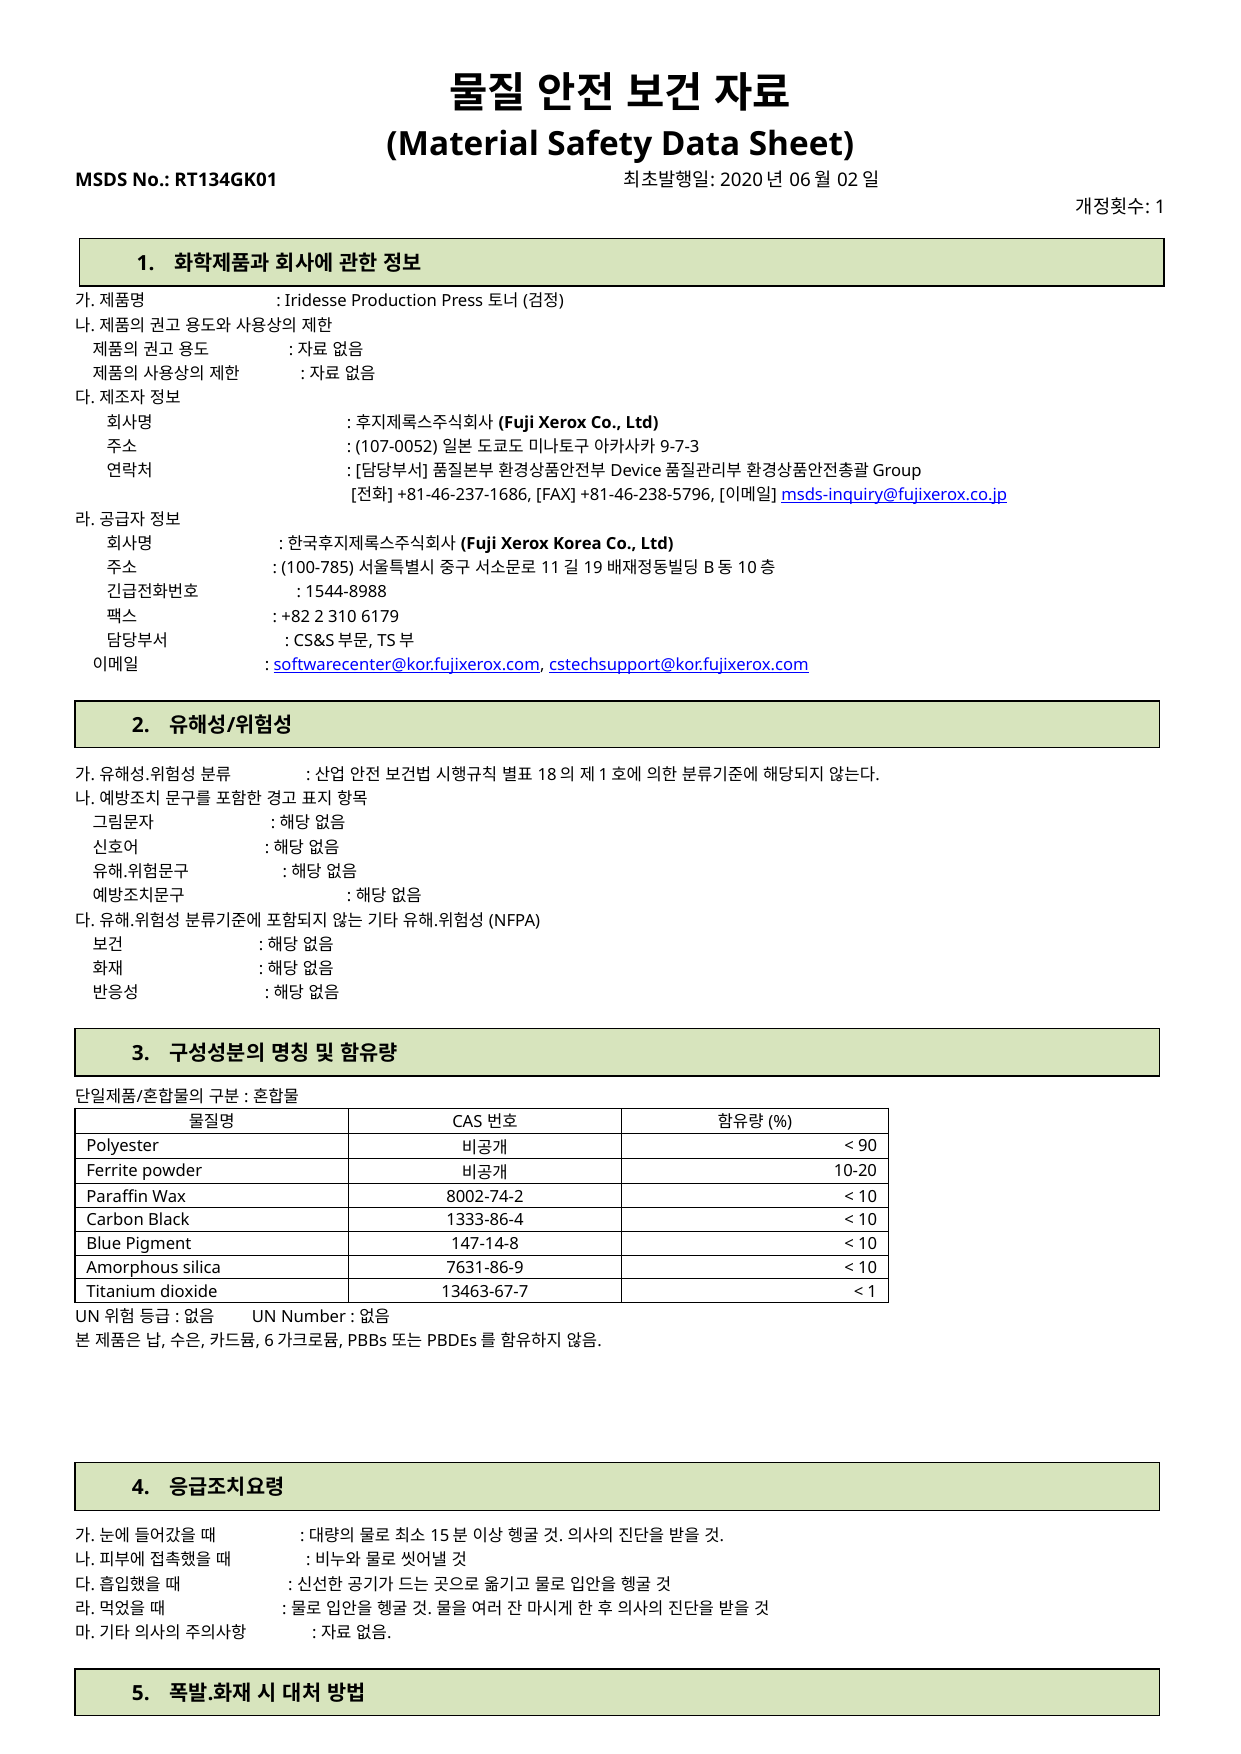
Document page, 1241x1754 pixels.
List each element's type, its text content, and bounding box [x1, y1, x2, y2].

table_cell < 10 [622, 1232, 888, 1254]
table_header 함유량 (%) [622, 1109, 888, 1133]
table_cell Polyester [76, 1134, 348, 1158]
table_cell 13463-67-7 [349, 1279, 621, 1302]
table_cell 8002-74-2 [349, 1184, 621, 1207]
table_header 물질명 [76, 1109, 348, 1133]
text 제품의 사용상의 제한 : 자료 없음 [75, 360, 1165, 384]
text 회사명 : 한국후지제록스주식회사 (Fuji Xerox Korea Co., Ltd) [75, 530, 1165, 554]
text 나. 예방조치 문구를 포함한 경고 표지 항목 [75, 785, 1165, 809]
text 연락처 : [담당부서] 품질본부 환경상품안전부 Device품질관리부 환경상품안전총괄Group [75, 457, 1165, 481]
text MSDS No.: RT134GK01 최초발행일: 2020년 06월 02일 [75, 165, 1165, 192]
text 신호어 : 해당 없음 [75, 834, 1165, 858]
text [전화] +81-46-237-1686, [FAX] +81-46-238-5796, [이메일] msds-inquiry@fujixerox.co.jp [75, 481, 1165, 506]
text 라. 먹었을 때 : 물로 입안을 헹굴 것. 물을 여러 잔 마시게 한 후 의사의 진단을 받을 것 [75, 1595, 1165, 1619]
table_cell 비공개 [349, 1134, 621, 1158]
text 나. 제품의 권고 용도와 사용상의 제한 [75, 312, 1165, 336]
text (Material Safety Data Sheet) [75, 119, 1165, 165]
text 보건 : 해당 없음 [75, 931, 1165, 955]
table_header CAS 번호 [349, 1109, 621, 1133]
table_cell Ferrite powder [76, 1159, 348, 1183]
table_cell Amorphous silica [76, 1256, 348, 1278]
table_cell Blue Pigment [76, 1232, 348, 1254]
text 다. 제조자 정보 [75, 384, 1165, 409]
table_cell 1333-86-4 [349, 1208, 621, 1231]
text 유해.위험문구 : 해당 없음 [75, 858, 1165, 882]
text 개정횟수: 1 [75, 192, 1165, 219]
text 다. 흡입했을 때 : 신선한 공기가 드는 곳으로 옮기고 물로 입안을 헹굴 것 [75, 1571, 1165, 1595]
text 화재 : 해당 없음 [75, 955, 1165, 979]
table_cell 147-14-8 [349, 1232, 621, 1254]
text 긴급전화번호 : 1544-8988 [75, 578, 1165, 603]
text UN 위험 등급 : 없음 UN Number : 없음 [75, 1303, 1165, 1327]
table_cell < 1 [622, 1279, 888, 1302]
text 담당부서 : CS&S부문, TS부 [75, 627, 1165, 651]
text 반응성 : 해당 없음 [75, 979, 1165, 1004]
text 단일제품/혼합물의 구분 : 혼합물 [75, 1083, 1165, 1107]
table_cell 7631-86-9 [349, 1256, 621, 1278]
text 가. 유해성.위험성 분류 : 산업 안전 보건법 시행규칙 별표 18의 제1호에 의한 분류기준에 해당되지 않는다. [75, 761, 1165, 785]
table_cell < 10 [622, 1256, 888, 1278]
text 이메일 : softwarecenter@kor.fujixerox.com, cstechsupport@kor.fujixerox.com [75, 651, 1165, 676]
table_cell < 10 [622, 1184, 888, 1207]
table_cell < 90 [622, 1134, 888, 1158]
table_cell < 10 [622, 1208, 888, 1231]
text 마. 기타 의사의 주의사항 : 자료 없음. [75, 1619, 1165, 1643]
text 나. 피부에 접촉했을 때 : 비누와 물로 씻어낼 것 [75, 1546, 1165, 1571]
text 팩스 : +82 2 310 6179 [75, 603, 1165, 627]
table_cell Paraffin Wax [76, 1184, 348, 1207]
text 그림문자 : 해당 없음 [75, 809, 1165, 834]
table_cell Titanium dioxide [76, 1279, 348, 1302]
text 가. 제품명 : Iridesse Production Press 토너 (검정) [75, 287, 1165, 312]
text 물질 안전 보건 자료 [75, 59, 1165, 119]
table_cell 10-20 [622, 1159, 888, 1183]
text 예방조치문구 : 해당 없음 [75, 882, 1165, 907]
table_cell Carbon Black [76, 1208, 348, 1231]
text 본 제품은 납, 수은, 카드뮴, 6가크로뮴, PBBs 또는 PBDEs를 함유하지 않음. [75, 1327, 1165, 1352]
table_cell 비공개 [349, 1159, 621, 1183]
text 다. 유해.위험성 분류기준에 포함되지 않는 기타 유해.위험성 (NFPA) [75, 907, 1165, 931]
text 가. 눈에 들어갔을 때 : 대량의 물로 최소 15분 이상 헹굴 것. 의사의 진단을 받을 것. [75, 1522, 1165, 1546]
text 라. 공급자 정보 [75, 506, 1165, 530]
text 주소 : (100-785) 서울특별시 중구 서소문로 11길 19 배재정동빌딩 B동 10층 [75, 554, 1165, 578]
text 주소 : (107-0052) 일본 도쿄도 미나토구 아카사카 9-7-3 [75, 433, 1165, 457]
text 제품의 권고 용도 : 자료 없음 [75, 336, 1165, 360]
text 회사명 : 후지제록스주식회사 (Fuji Xerox Co., Ltd) [75, 409, 1165, 433]
